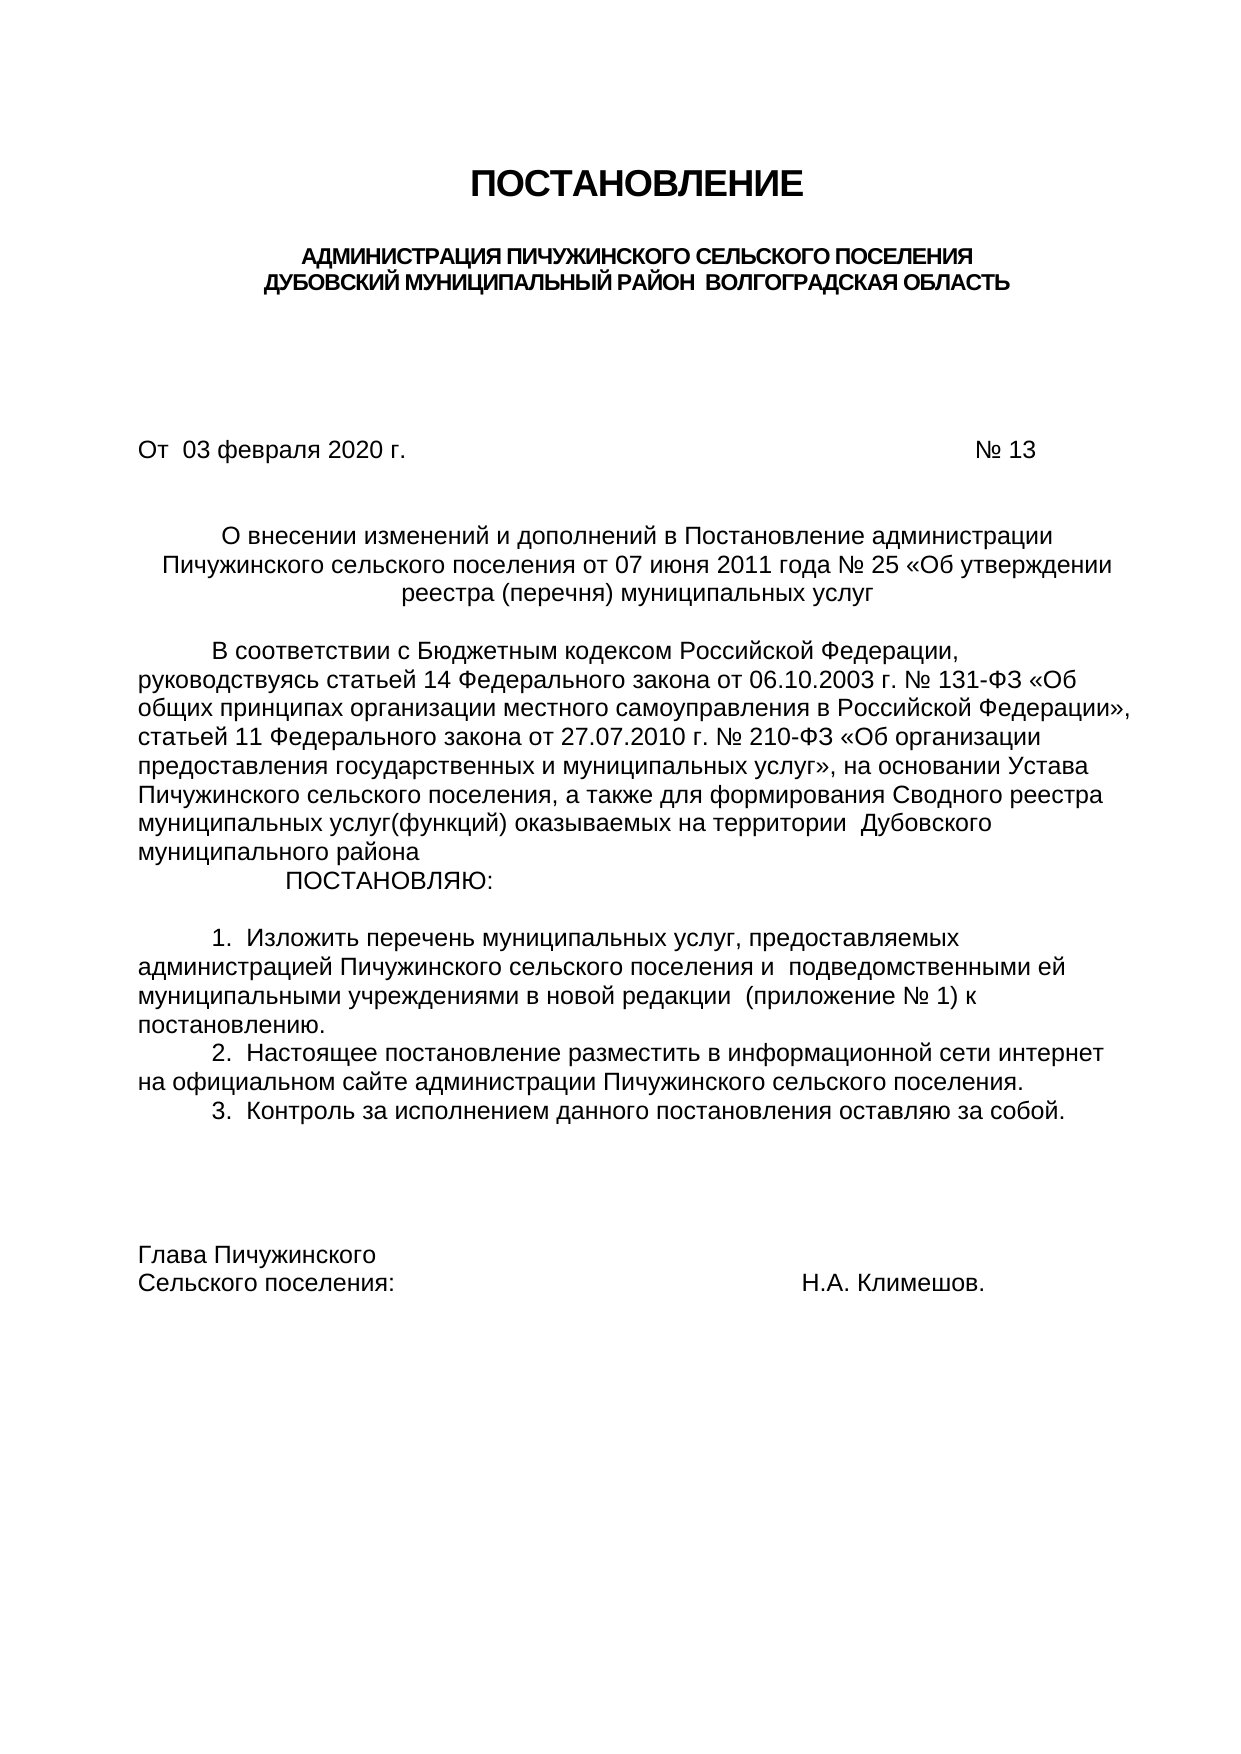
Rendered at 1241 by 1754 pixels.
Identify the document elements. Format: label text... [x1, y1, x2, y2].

text АДМИНИСТРАЦИЯ ПИЧУЖИНСКОГО СЕЛЬСКОГО ПОСЕЛЕНИЯ [138, 243, 1137, 269]
text ДУБОВСКИЙ МУНИЦИПАЛЬНЫЙ РАЙОН ВОЛГОГРАДСКАЯ ОБЛАСТЬ [138, 269, 1137, 296]
text ПОСТАНОВЛЕНИЕ [138, 161, 1137, 204]
text 2. Настоящее постановление разместить в информационной сети интернет на официальном сайте администрации Пичужинского сельского поселения. [138, 1038, 1137, 1096]
text 3. Контроль за исполнением данного постановления оставляю за собой. [138, 1096, 1137, 1125]
text В соответствии с Бюджетным кодексом Российской Федерации, руководствуясь статьей 14 Федерального закона от 06.10.2003 г. № 131-ФЗ «Об общих принципах организации местного самоуправления в Российской Федерации», статьей 11 Федерального закона от 27.07.2010 г. № 210-ФЗ «Об организации предоставления государственных и муниципальных услуг», на основании Устава Пичужинского сельского поселения, а также для формирования Сводного реестра муниципальных услуг(функций) оказываемых на территории Дубовского муниципального района [138, 636, 1137, 866]
text Сельского поселения: Н.А. Климешов. [138, 1268, 1137, 1297]
text ПОСТАНОВЛЯЮ: [211, 866, 1137, 895]
subtitle От 03 февраля 2020 г. № 13 [138, 435, 1137, 463]
text Глава Пичужинского [138, 1240, 1137, 1268]
text О внесении изменений и дополнений в Постановление администрации Пичужинского сельского поселения от 07 июня 2011 года № 25 «Об утверждении реестра (перечня) муниципальных услуг [138, 521, 1137, 607]
text 1. Изложить перечень муниципальных услуг, предоставляемых администрацией Пичужинского сельского поселения и подведомственными ей муниципальными учреждениями в новой редакции (приложение № 1) к постановлению. [138, 923, 1137, 1038]
